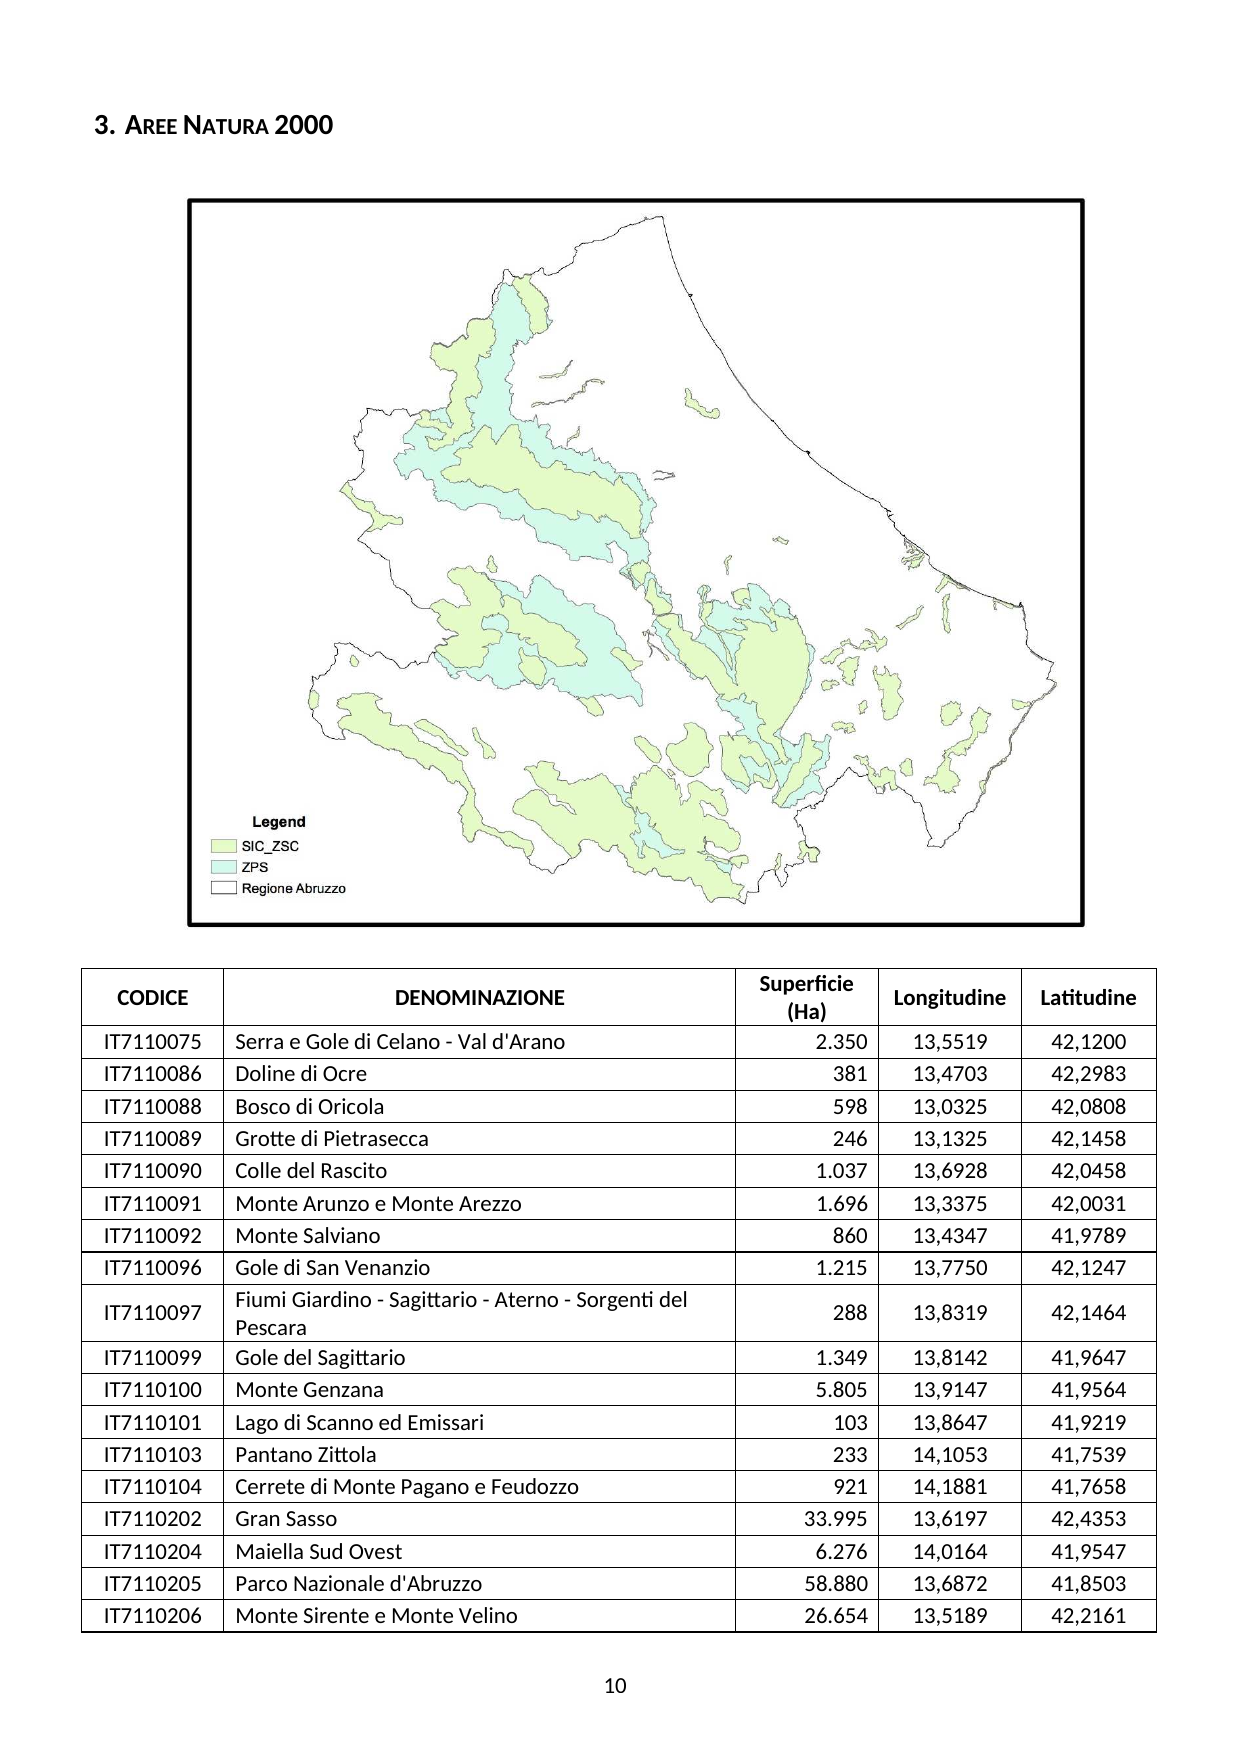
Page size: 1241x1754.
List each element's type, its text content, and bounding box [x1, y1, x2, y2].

table_cell 41,9219 [1022, 1406, 1156, 1437]
table_cell IT7110104 [82, 1471, 223, 1502]
table_cell 42,0808 [1022, 1091, 1156, 1122]
table_cell 13,5519 [879, 1026, 1021, 1057]
table_cell 246 [736, 1123, 878, 1154]
table_cell 41,7658 [1022, 1471, 1156, 1502]
table_cell Cerrete di Monte Pagano e Feudozzo [224, 1471, 735, 1502]
table_cell 13,8142 [879, 1342, 1021, 1373]
table_cell 13,9147 [879, 1374, 1021, 1405]
table_cell IT7110206 [82, 1600, 223, 1631]
table_cell 1.037 [736, 1155, 878, 1187]
table_cell 13,8647 [879, 1406, 1021, 1437]
table_cell Lago di Scanno ed Emissari [224, 1406, 735, 1437]
table_cell Bosco di Oricola [224, 1091, 735, 1122]
table_cell 14,1881 [879, 1471, 1021, 1502]
table_cell 13,8319 [879, 1285, 1021, 1341]
table_cell 42,0458 [1022, 1155, 1156, 1187]
table_cell 58.880 [736, 1568, 878, 1599]
table_cell Monte Arunzo e Monte Arezzo [224, 1188, 735, 1219]
table_cell 41,9789 [1022, 1220, 1156, 1251]
table_cell 103 [736, 1406, 878, 1437]
table_cell 14,1053 [879, 1439, 1021, 1470]
table_cell 26.654 [736, 1600, 878, 1631]
table_cell IT7110100 [82, 1374, 223, 1405]
table_cell Parco Nazionale d'Abruzzo [224, 1568, 735, 1599]
table_cell Serra e Gole di Celano - Val d'Arano [224, 1026, 735, 1057]
table_cell 233 [736, 1439, 878, 1470]
table_cell 13,0325 [879, 1091, 1021, 1122]
table_cell 42,4353 [1022, 1503, 1156, 1534]
table_cell IT7110204 [82, 1536, 223, 1567]
table_cell Gole del Sagittario [224, 1342, 735, 1373]
table_cell 42,1458 [1022, 1123, 1156, 1154]
table_cell 860 [736, 1220, 878, 1251]
table_cell Monte Salviano [224, 1220, 735, 1251]
table_cell 13,6872 [879, 1568, 1021, 1599]
table_header DENOMINAZIONE [224, 969, 735, 1025]
table_header Latitudine [1022, 969, 1156, 1025]
table_cell Doline di Ocre [224, 1059, 735, 1090]
table_cell 42,1464 [1022, 1285, 1156, 1341]
table_cell 41,7539 [1022, 1439, 1156, 1470]
table_cell Monte Genzana [224, 1374, 735, 1405]
table_cell 13,5189 [879, 1600, 1021, 1631]
table_cell 41,8503 [1022, 1568, 1156, 1599]
table_cell IT7110075 [82, 1026, 223, 1057]
table_cell Fiumi Giardino - Sagittario - Aterno - Sorgenti del Pescara [224, 1285, 735, 1341]
table_header Longitudine [879, 969, 1021, 1025]
table_cell 2.350 [736, 1026, 878, 1057]
table_cell IT7110202 [82, 1503, 223, 1534]
table_cell Pantano Zittola [224, 1439, 735, 1470]
table_cell IT7110091 [82, 1188, 223, 1219]
table_cell Gole di San Venanzio [224, 1253, 735, 1284]
list AREE NATURA 2000 [94, 106, 1192, 142]
table_cell 13,7750 [879, 1253, 1021, 1284]
table_cell IT7110092 [82, 1220, 223, 1251]
table_header Superficie (Ha) [736, 969, 878, 1025]
table_cell 13,6928 [879, 1155, 1021, 1187]
table_cell 1.349 [736, 1342, 878, 1373]
table_cell 42,2161 [1022, 1600, 1156, 1631]
table_cell 5.805 [736, 1374, 878, 1405]
table_cell IT7110090 [82, 1155, 223, 1187]
table_cell 13,4703 [879, 1059, 1021, 1090]
table_cell 13,3375 [879, 1188, 1021, 1219]
table_cell Maiella Sud Ovest [224, 1536, 735, 1567]
table_cell IT7110088 [82, 1091, 223, 1122]
table_cell IT7110097 [82, 1285, 223, 1341]
table_cell IT7110099 [82, 1342, 223, 1373]
table_cell 41,9647 [1022, 1342, 1156, 1373]
table_cell Gran Sasso [224, 1503, 735, 1534]
table_cell 598 [736, 1091, 878, 1122]
table_cell 42,0031 [1022, 1188, 1156, 1219]
table_cell 921 [736, 1471, 878, 1502]
table_cell 288 [736, 1285, 878, 1341]
table_cell 1.696 [736, 1188, 878, 1219]
table_cell IT7110086 [82, 1059, 223, 1090]
table_cell 33.995 [736, 1503, 878, 1534]
table_cell IT7110205 [82, 1568, 223, 1599]
table_cell Colle del Rascito [224, 1155, 735, 1187]
table_cell Grotte di Pietrasecca [224, 1123, 735, 1154]
table_cell Monte Sirente e Monte Velino [224, 1600, 735, 1631]
table_cell IT7110089 [82, 1123, 223, 1154]
table_cell 13,6197 [879, 1503, 1021, 1534]
table_cell 13,4347 [879, 1220, 1021, 1251]
table_cell 14,0164 [879, 1536, 1021, 1567]
table_cell 13,1325 [879, 1123, 1021, 1154]
table_cell 41,9547 [1022, 1536, 1156, 1567]
table_cell 42,1247 [1022, 1253, 1156, 1284]
table_cell IT7110101 [82, 1406, 223, 1437]
table_cell IT7110103 [82, 1439, 223, 1470]
table_cell 381 [736, 1059, 878, 1090]
picture [93, 166, 1177, 956]
table_cell 41,9564 [1022, 1374, 1156, 1405]
table_cell 1.215 [736, 1253, 878, 1284]
table_cell 6.276 [736, 1536, 878, 1567]
table_cell 42,1200 [1022, 1026, 1156, 1057]
table_cell IT7110096 [82, 1253, 223, 1284]
table_header CODICE [82, 969, 223, 1025]
table_cell 42,2983 [1022, 1059, 1156, 1090]
